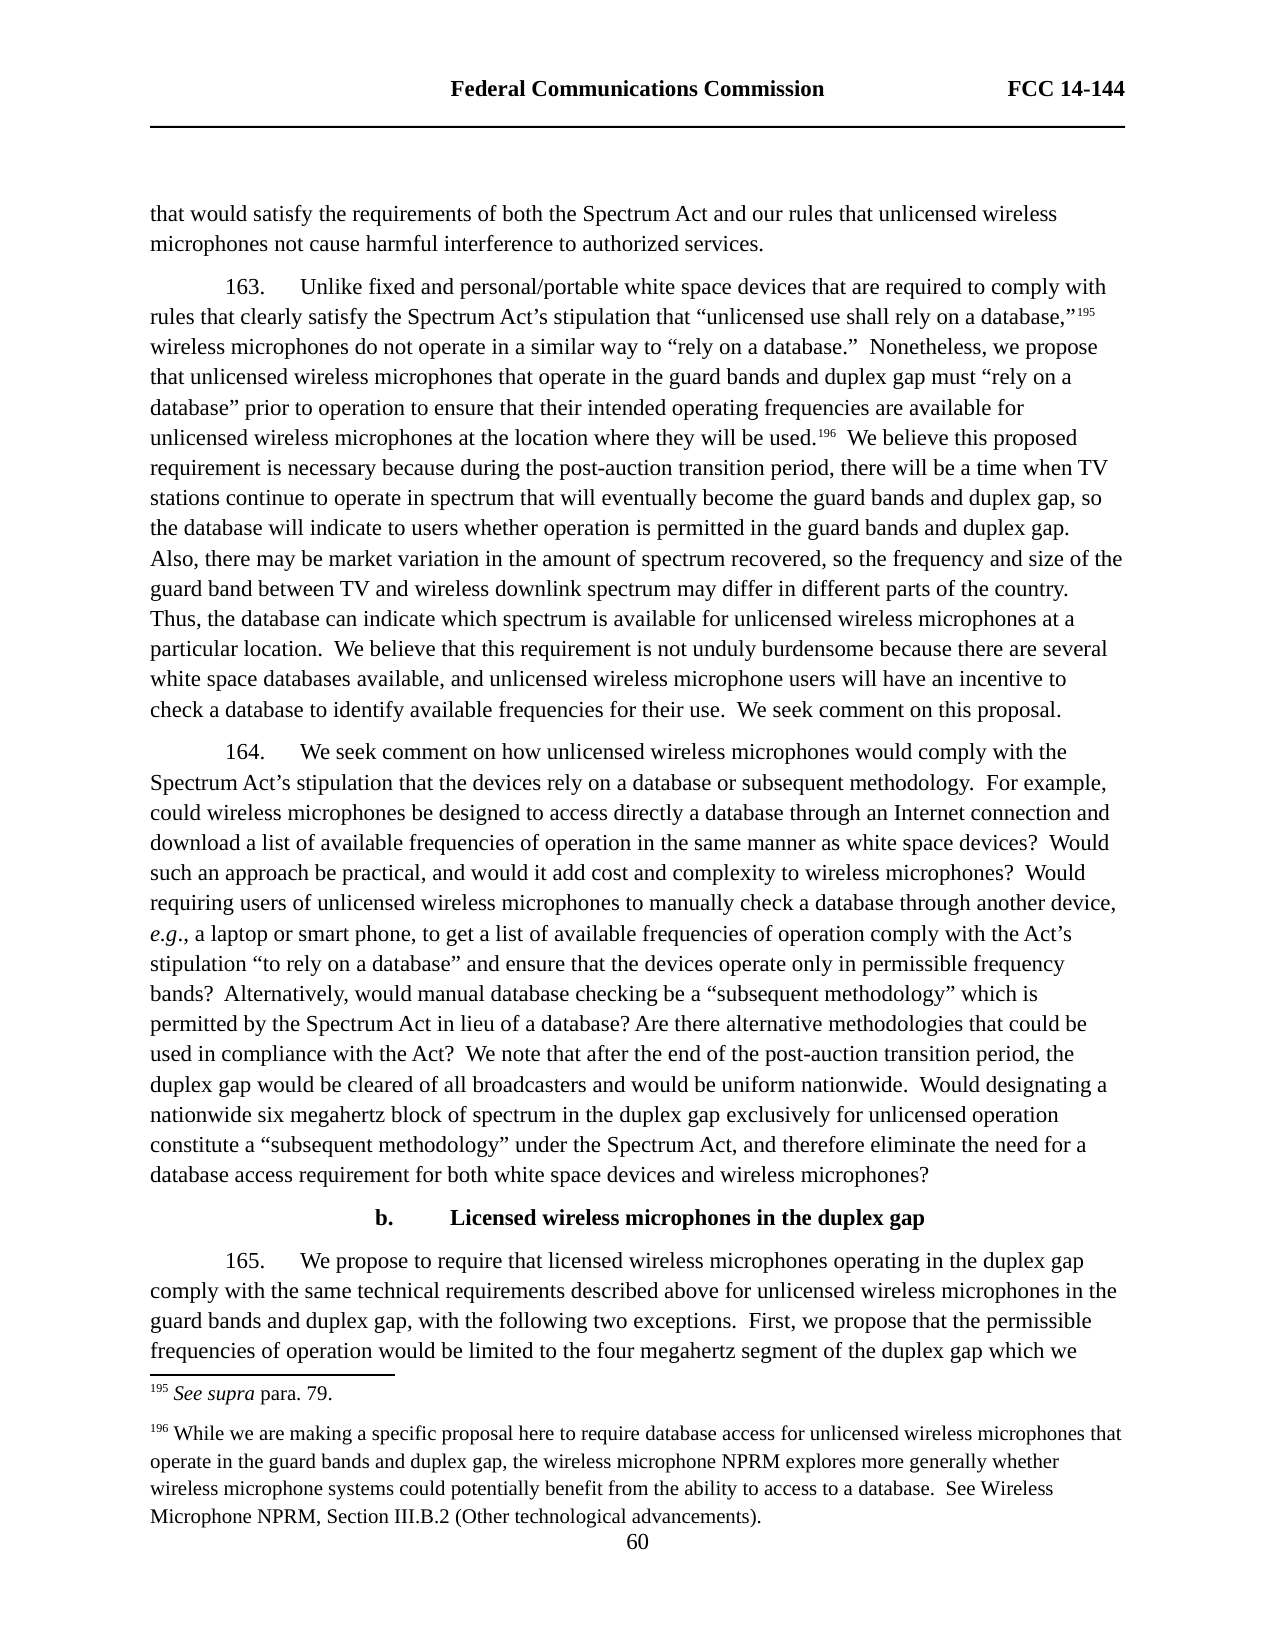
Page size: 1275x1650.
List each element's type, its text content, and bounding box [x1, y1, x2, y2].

text We seek comment on how unlicensed wireless microphones would comply with the Spectrum Act’s stipulation that the devices rely on a database or subsequent methodology. For example, could wireless microphones be designed to access directly a database through an Internet connection and download a list of available frequencies of operation in the same manner as white space devices? Would such an approach be practical, and would it add cost and complexity to wireless microphones? Would requiring users of unlicensed wireless microphones to manually check a database through another device, e.g., a laptop or smart phone, to get a list of available frequencies of operation comply with the Act’s stipulation “to rely on a database” and ensure that the devices operate only in permissible frequency bands? Alternatively, would manual database checking be a “subsequent methodology” which is permitted by the Spectrum Act in lieu of a database? Are there alternative methodologies that could be used in compliance with the Act? We note that after the end of the post-auction transition period, the duplex gap would be cleared of all broadcasters and would be uniform nationwide. Would designating a nationwide six megahertz block of spectrum in the duplex gap exclusively for unlicensed operation constitute a “subsequent methodology” under the Spectrum Act, and therefore eliminate the need for a database access requirement for both white space devices and wireless microphones? [150, 738, 1125, 1188]
subtitle Licensed wireless microphones in the duplex gap [375, 1204, 1125, 1230]
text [150, 1247, 1125, 1364]
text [150, 200, 1125, 256]
text Unlike fixed and personal/portable white space devices that are required to comply with rules that clearly satisfy the Spectrum Act’s stipulation that “unlicensed use shall rely on a database,” wireless microphones do not operate in a similar way to “rely on a database.” Nonetheless, we propose that unlicensed wireless microphones that operate in the guard bands and duplex gap must “rely on a database” prior to operation to ensure that their intended operating frequencies are available for unlicensed wireless microphones at the location where they will be used. We believe this proposed requirement is necessary because during the post-auction transition period, there will be a time when TV stations continue to operate in spectrum that will eventually become the guard bands and duplex gap, so the database will indicate to users whether operation is permitted in the guard bands and duplex gap. Also, there may be market variation in the amount of spectrum recovered, so the frequency and size of the guard band between TV and wireless downlink spectrum may differ in different parts of the country. Thus, the database can indicate which spectrum is available for unlicensed wireless microphones at a particular location. We believe that this requirement is not unduly burdensome because there are several white space databases available, and unlicensed wireless microphone users will have an incentive to check a database to identify available frequencies for their use. We seek comment on this proposal. [150, 273, 1125, 722]
